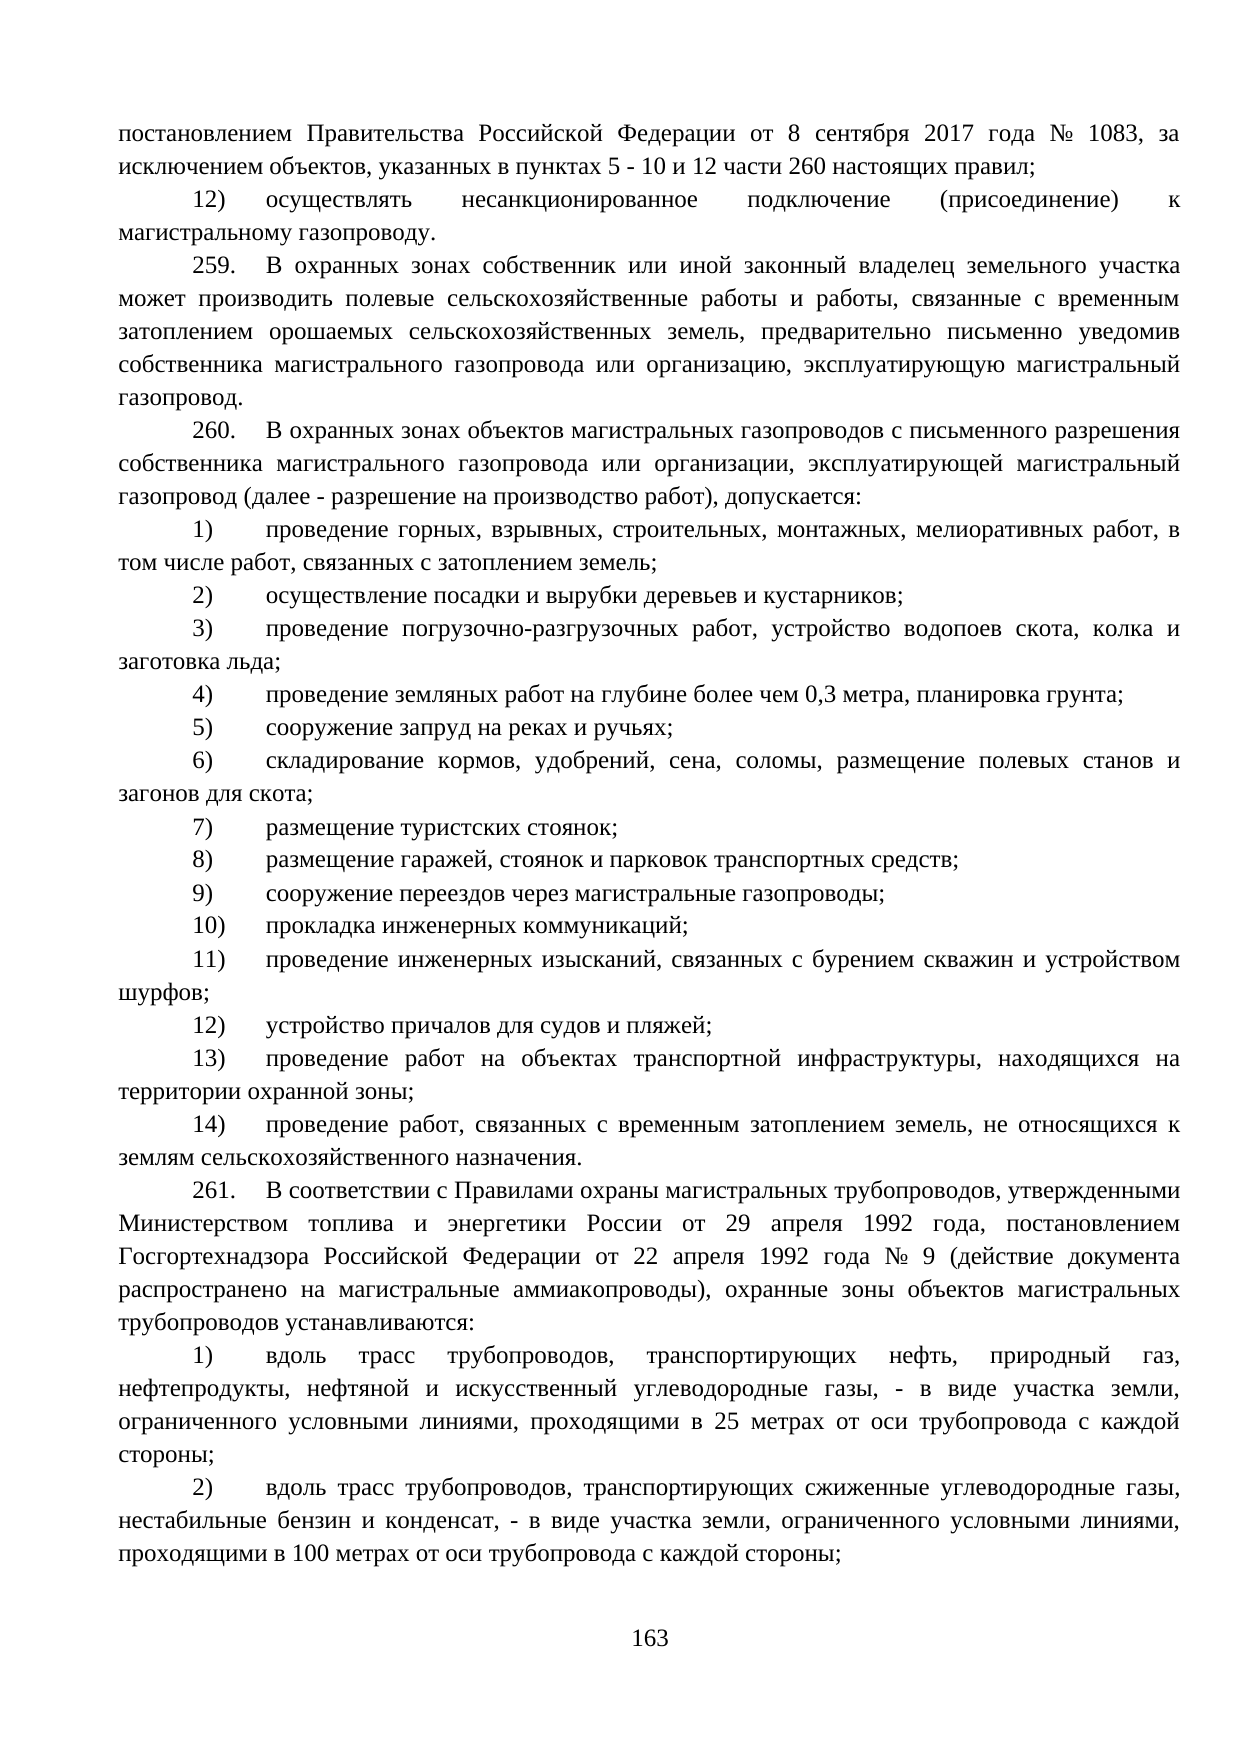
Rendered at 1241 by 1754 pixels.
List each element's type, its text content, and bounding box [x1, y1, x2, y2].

list проведение инженерных изысканий, связанных с бурением скважин и устройством шурфов; [118, 944, 1181, 1005]
list вдоль трасс трубопроводов, транспортирующих сжиженные углеводородные газы, нестабильные бензин и конденсат, - в виде участка земли, ограниченного условными линиями, проходящими в 100 метрах от оси трубопровода с каждой стороны; [118, 1472, 1181, 1567]
list осуществление посадки и вырубки деревьев и кустарников; [118, 580, 1181, 609]
list прокладка инженерных коммуникаций; [118, 911, 1181, 939]
list В охранных зонах объектов магистральных газопроводов с письменного разрешения собственника магистрального газопровода или организации, эксплуатирующей магистральный газопровод (далее - разрешение на производство работ), допускается: [118, 415, 1181, 510]
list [118, 118, 1181, 180]
list В охранных зонах собственник или иной законный владелец земельного участка может производить полевые сельскохозяйственные работы и работы, связанные с временным затоплением орошаемых сельскохозяйственных земель, предварительно письменно уведомив собственника магистрального газопровода или организацию, эксплуатирующую магистральный газопровод. [118, 250, 1181, 411]
list проведение земляных работ на глубине более чем 0,3 метра, планировка грунта; [118, 679, 1181, 708]
list размещение туристских стоянок; [118, 812, 1181, 840]
list сооружение переездов через магистральные газопроводы; [118, 878, 1181, 906]
list осуществлять несанкционированное подключение (присоединение) к магистральному газопроводу. [118, 184, 1181, 246]
list сооружение запруд на реках и ручьях; [118, 712, 1181, 741]
list складирование кормов, удобрений, сена, соломы, размещение полевых станов и загонов для скота; [118, 746, 1181, 807]
list проведение горных, взрывных, строительных, монтажных, мелиоративных работ, в том числе работ, связанных с затоплением земель; [118, 514, 1181, 576]
list проведение работ, связанных с временным затоплением земель, не относящихся к землям сельскохозяйственного назначения. [118, 1109, 1181, 1171]
list вдоль трасс трубопроводов, транспортирующих нефть, природный газ, нефтепродукты, нефтяной и искусственный углеводородные газы, - в виде участка земли, ограниченного условными линиями, проходящими в 25 метрах от оси трубопровода с каждой стороны; [118, 1340, 1181, 1468]
list проведение работ на объектах транспортной инфраструктуры, находящихся на территории охранной зоны; [118, 1043, 1181, 1104]
list устройство причалов для судов и пляжей; [118, 1010, 1181, 1038]
list В соответствии с Правилами охраны магистральных трубопроводов, утвержденными Министерством топлива и энергетики России от 29 апреля 1992 года, постановлением Госгортехнадзора Российской Федерации от 22 апреля 1992 года № 9 (действие документа распространено на магистральные аммиакопроводы), охранные зоны объектов магистральных трубопроводов устанавливаются: [118, 1175, 1181, 1336]
list проведение погрузочно-разгрузочных работ, устройство водопоев скота, колка и заготовка льда; [118, 613, 1181, 675]
list размещение гаражей, стоянок и парковок транспортных средств; [118, 844, 1181, 873]
